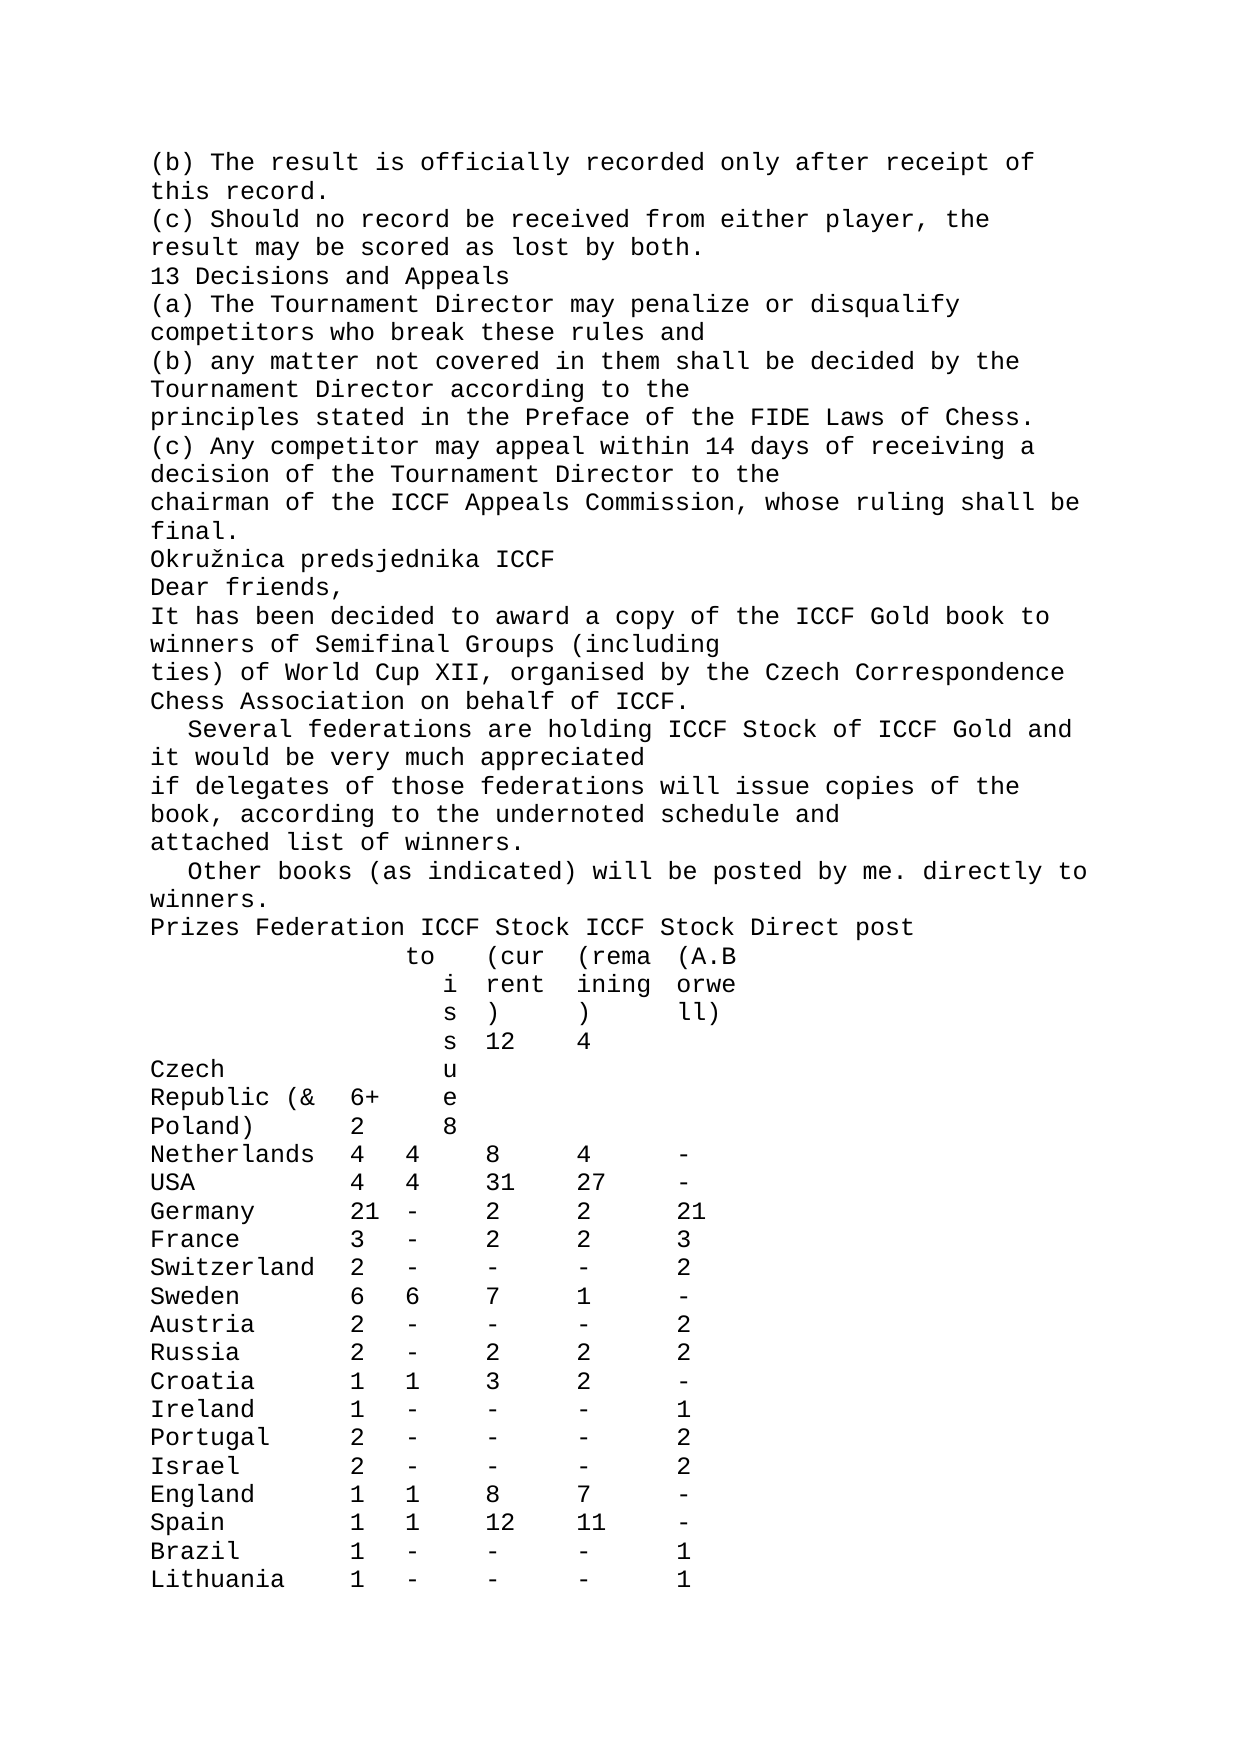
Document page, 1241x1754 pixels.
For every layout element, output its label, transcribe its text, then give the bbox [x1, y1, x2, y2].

text Prizes Federation ICCF Stock ICCF Stock Direct post [150, 915, 1090, 943]
text (a) The Tournament Director may penalize or disqualify competitors who break these rules and [150, 292, 1090, 348]
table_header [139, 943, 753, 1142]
text Several federations are holding ICCF Stock of ICCF Gold and it would be very much appreciated if delegates of those federations will issue copies of the book, according to the undernoted schedule and attached list of winners. [150, 717, 1090, 858]
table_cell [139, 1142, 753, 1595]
text It has been decided to award a copy of the ICCF Gold book to winners of Semifinal Groups (including ties) of World Cup XII, organised by the Czech Correspondence Chess Association on behalf of ICCF. [150, 603, 1090, 717]
text Dear friends, [150, 575, 1090, 603]
text (b) any matter not covered in them shall be decided by the Tournament Director according to the principles stated in the Preface of the FIDE Laws of Chess. [150, 348, 1090, 433]
text Other books (as indicated) will be posted by me. directly to winners. [150, 858, 1090, 915]
text 13 Decisions and Appeals [150, 263, 1090, 292]
text (b) The result is officially recorded only after receipt of this record. [150, 150, 1090, 207]
text Okružnica predsjednika ICCF [150, 547, 1090, 575]
text (c) Any competitor may appeal within 14 days of receiving a decision of the Tournament Director to the chairman of the ICCF Appeals Commission, whose ruling shall be final. [150, 433, 1090, 547]
text (c) Should no record be received from either player, the result may be scored as lost by both. [150, 207, 1090, 263]
